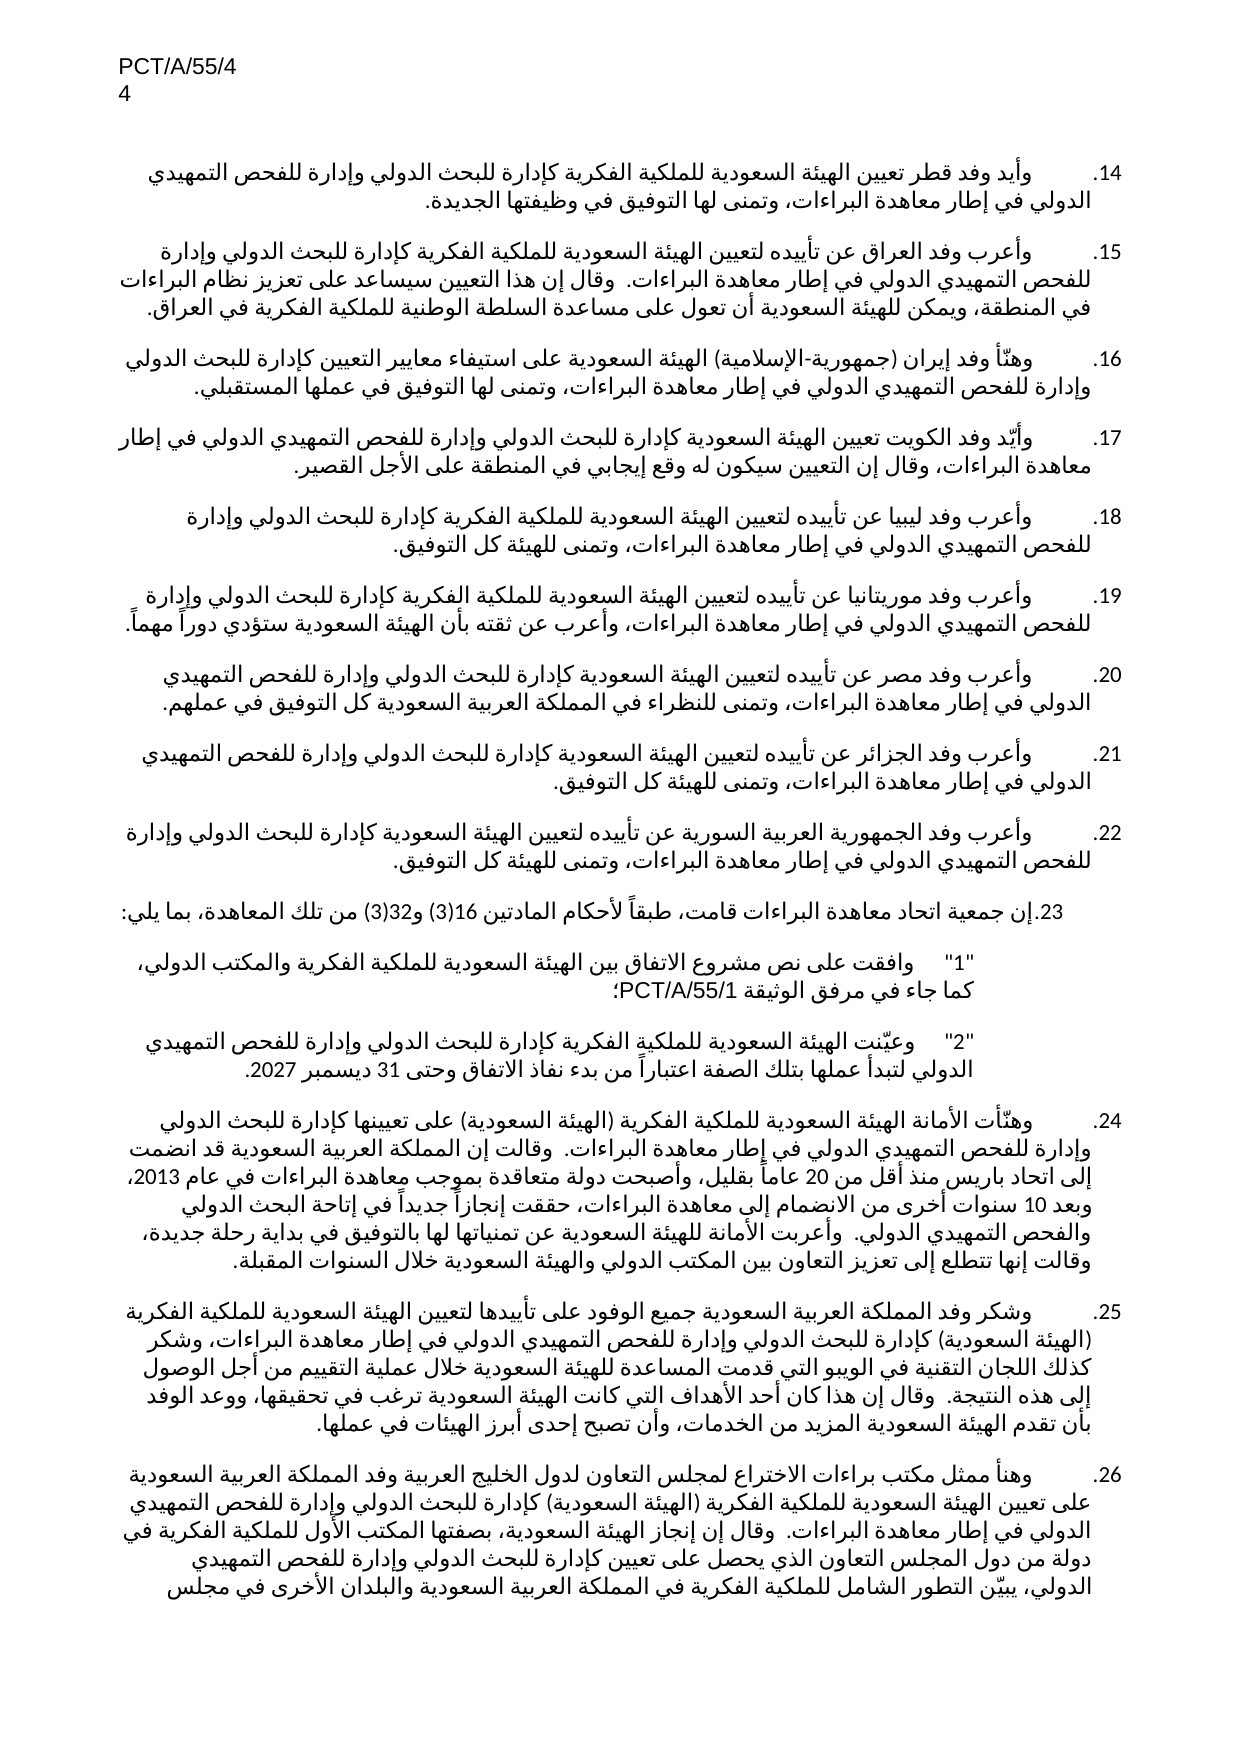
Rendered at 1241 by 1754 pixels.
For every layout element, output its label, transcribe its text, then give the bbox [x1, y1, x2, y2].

text وأيّد وفد الكويت تعيين الهيئة السعودية كإدارة للبحث الدولي وإدارة للفحص التمهيدي الدولي في إطار معاهدة البراءات، وقال إن التعيين سيكون له وقع إيجابي في المنطقة على الأجل القصير. [118, 423, 1092, 479]
text وأعرب وفد ليبيا عن تأييده لتعيين الهيئة السعودية للملكية الفكرية كإدارة للبحث الدولي وإدارة للفحص التمهيدي الدولي في إطار معاهدة البراءات، وتمنى للهيئة كل التوفيق. [118, 502, 1092, 558]
text وهنّأت الأمانة الهيئة السعودية للملكية الفكرية (الهيئة السعودية) على تعيينها كإدارة للبحث الدولي وإدارة للفحص التمهيدي الدولي في إطار معاهدة البراءات. وقالت إن المملكة العربية السعودية قد انضمت إلى اتحاد باريس منذ أقل من 20 عاماً بقليل، وأصبحت دولة متعاقدة بموجب معاهدة البراءات في عام 2013، وبعد 10 سنوات أخرى من الانضمام إلى معاهدة البراءات، حققت إنجازاً جديداً في إتاحة البحث الدولي والفحص التمهيدي الدولي. وأعربت الأمانة للهيئة السعودية عن تمنياتها لها بالتوفيق في بداية رحلة جديدة، وقالت إنها تتطلع إلى تعزيز التعاون بين المكتب الدولي والهيئة السعودية خلال السنوات المقبلة. [118, 1106, 1092, 1274]
text وأيد وفد قطر تعيين الهيئة السعودية للملكية الفكرية كإدارة للبحث الدولي وإدارة للفحص التمهيدي الدولي في إطار معاهدة البراءات، وتمنى لها التوفيق في وظيفتها الجديدة. [118, 158, 1092, 214]
text وشكر وفد المملكة العربية السعودية جميع الوفود على تأييدها لتعيين الهيئة السعودية للملكية الفكرية (الهيئة السعودية) كإدارة للبحث الدولي وإدارة للفحص التمهيدي الدولي في إطار معاهدة البراءات، وشكر كذلك اللجان التقنية في الويبو التي قدمت المساعدة للهيئة السعودية خلال عملية التقييم من أجل الوصول إلى هذه النتيجة. وقال إن هذا كان أحد الأهداف التي كانت الهيئة السعودية ترغب في تحقيقها، ووعد الوفد بأن تقدم الهيئة السعودية المزيد من الخدمات، وأن تصبح إحدى أبرز الهيئات في عملها. [118, 1297, 1092, 1437]
text وأعرب وفد مصر عن تأييده لتعيين الهيئة السعودية كإدارة للبحث الدولي وإدارة للفحص التمهيدي الدولي في إطار معاهدة البراءات، وتمنى للنظراء في المملكة العربية السعودية كل التوفيق في عملهم. [118, 660, 1092, 716]
text "1" وافقت على نص مشروع الاتفاق بين الهيئة السعودية للملكية الفكرية والمكتب الدولي، كما جاء في مرفق الوثيقة PCT/A/55/1؛ [118, 948, 974, 1004]
text وهنّأ وفد إيران (جمهورية-الإسلامية) الهيئة السعودية على استيفاء معايير التعيين كإدارة للبحث الدولي وإدارة للفحص التمهيدي الدولي في إطار معاهدة البراءات، وتمنى لها التوفيق في عملها المستقبلي. [118, 344, 1092, 401]
text وأعرب وفد الجزائر عن تأييده لتعيين الهيئة السعودية كإدارة للبحث الدولي وإدارة للفحص التمهيدي الدولي في إطار معاهدة البراءات، وتمنى للهيئة كل التوفيق. [118, 739, 1092, 795]
text "2" وعيّنت الهيئة السعودية للملكية الفكرية كإدارة للبحث الدولي وإدارة للفحص التمهيدي الدولي لتبدأ عملها بتلك الصفة اعتباراً من بدء نفاذ الاتفاق وحتى 31 ديسمبر 2027. [118, 1027, 974, 1083]
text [118, 1460, 1092, 1600]
text وأعرب وفد موريتانيا عن تأييده لتعيين الهيئة السعودية للملكية الفكرية كإدارة للبحث الدولي وإدارة للفحص التمهيدي الدولي في إطار معاهدة البراءات، وأعرب عن ثقته بأن الهيئة السعودية ستؤدي دوراً مهماً. [118, 581, 1092, 637]
text وأعرب وفد الجمهورية العربية السورية عن تأييده لتعيين الهيئة السعودية كإدارة للبحث الدولي وإدارة للفحص التمهيدي الدولي في إطار معاهدة البراءات، وتمنى للهيئة كل التوفيق. [118, 818, 1092, 874]
text وأعرب وفد العراق عن تأييده لتعيين الهيئة السعودية للملكية الفكرية كإدارة للبحث الدولي وإدارة للفحص التمهيدي الدولي في إطار معاهدة البراءات. وقال إن هذا التعيين سيساعد على تعزيز نظام البراءات في المنطقة، ويمكن للهيئة السعودية أن تعول على مساعدة السلطة الوطنية للملكية الفكرية في العراق. [118, 237, 1092, 322]
text إن جمعية اتحاد معاهدة البراءات قامت، طبقاً لأحكام المادتين 16(3) و32(3) من تلك المعاهدة، بما يلي: [118, 897, 1034, 925]
